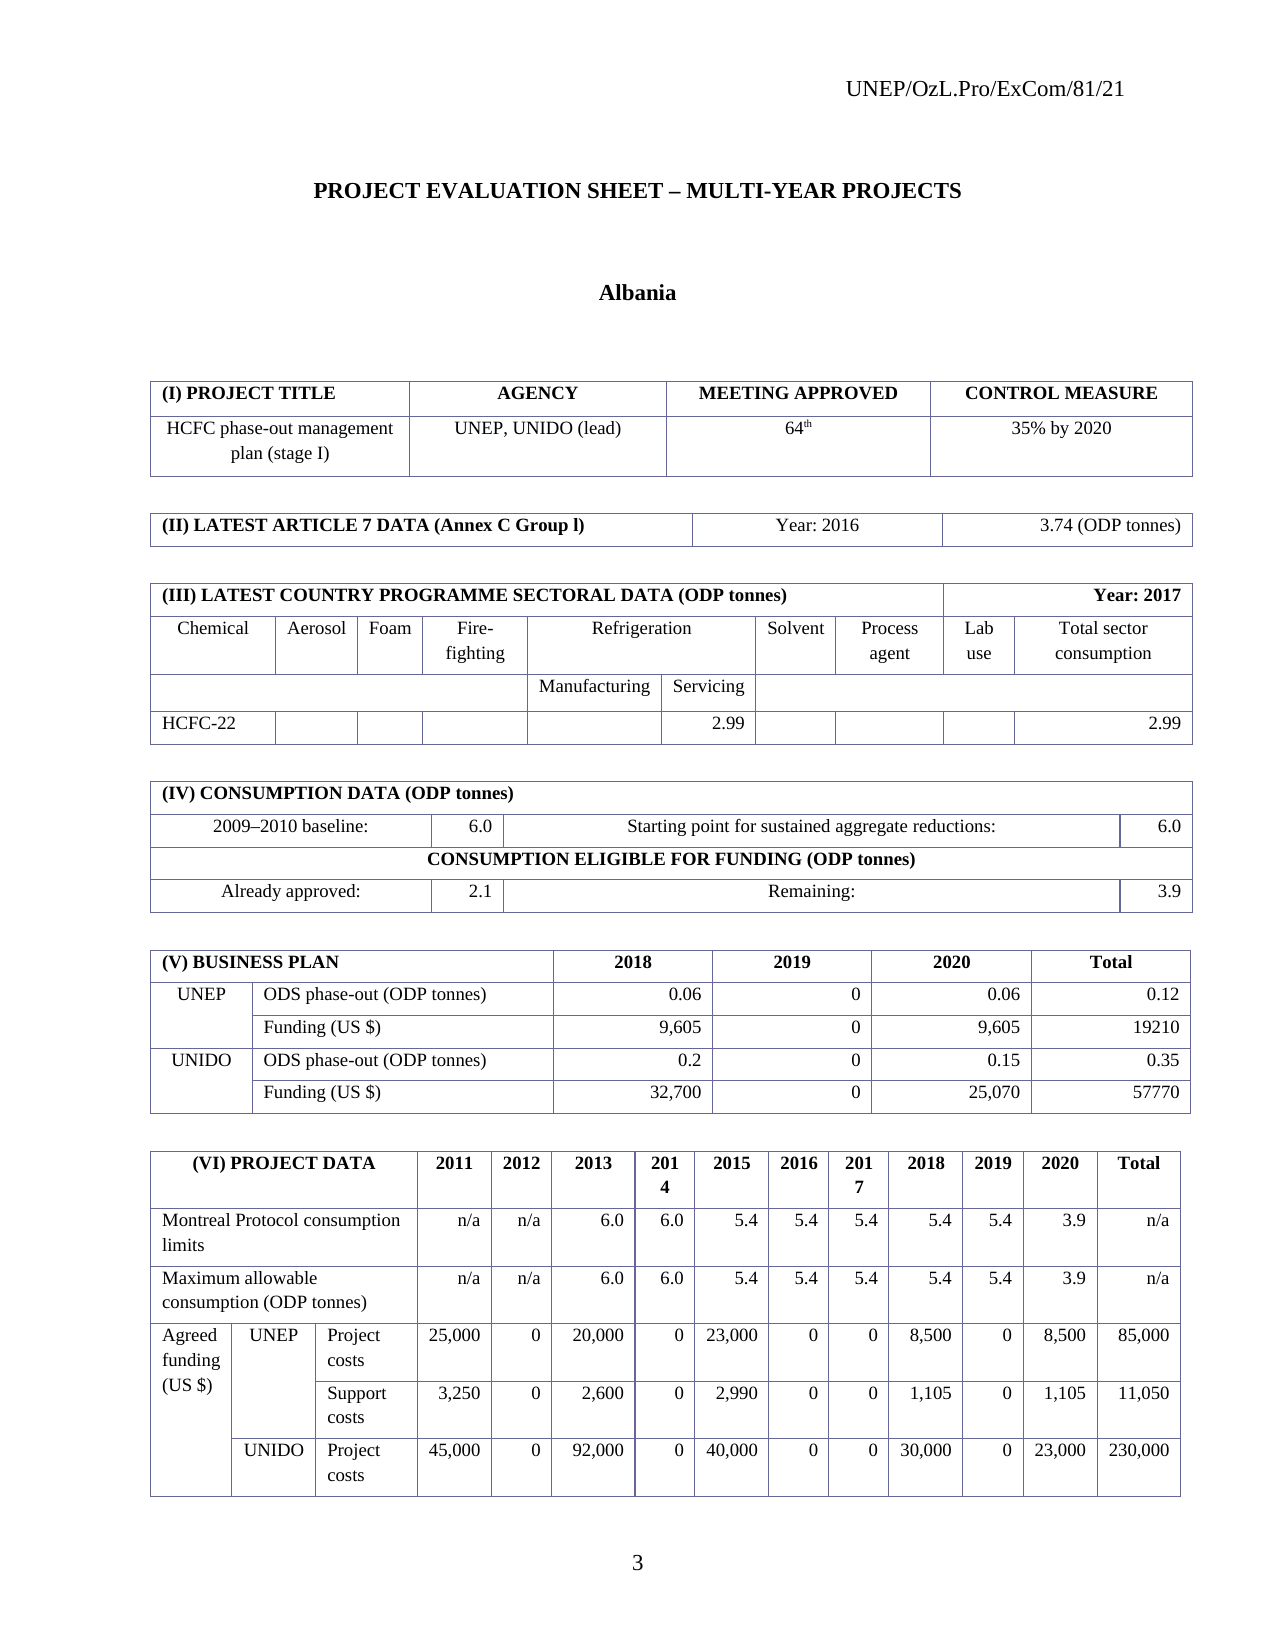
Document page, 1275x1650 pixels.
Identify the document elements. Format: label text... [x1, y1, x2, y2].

text Albania [150, 279, 1125, 306]
table_header 2018 [889, 1152, 962, 1208]
table_cell 19,210 [1032, 1016, 1190, 1048]
table_header (I) PROJECT TITLE [151, 382, 409, 416]
table_header 2013 [552, 1152, 634, 1208]
table_cell 0 [636, 1324, 694, 1381]
table_cell 0 [769, 1439, 828, 1496]
table_header 2016 [769, 1152, 828, 1208]
table_cell [756, 712, 835, 744]
table_cell 0 [829, 1439, 888, 1496]
table_cell UNEP [151, 983, 252, 1048]
table_cell 0 [963, 1382, 1023, 1438]
table_cell 35% by 2020 [931, 417, 1192, 476]
table_cell 0 [769, 1382, 828, 1438]
table_cell 5.4 [695, 1267, 768, 1323]
table_cell 2.99 [662, 712, 755, 744]
table_header 2011 [418, 1152, 491, 1208]
table_cell 3.9 [1024, 1209, 1097, 1266]
table_cell Already approved: [151, 880, 431, 912]
table_cell 9,605 [872, 1016, 1031, 1048]
table_cell 0 [636, 1439, 694, 1496]
table_cell 25,000 [418, 1324, 491, 1381]
table_cell Refrigeration [528, 617, 755, 673]
table_cell 40,000 [695, 1439, 768, 1496]
table_cell Manufacturing [528, 675, 661, 711]
table_header 2020 [872, 951, 1031, 982]
table_cell 2.1 [432, 880, 503, 912]
table_cell UNIDO [151, 1049, 252, 1113]
table_cell Chemical [151, 617, 275, 673]
table_cell 1,105 [1024, 1382, 1097, 1438]
table_header 2019 [963, 1152, 1023, 1208]
table_cell 0 [963, 1324, 1023, 1381]
table_cell Lab use [944, 617, 1014, 673]
table_cell 3,250 [418, 1382, 491, 1438]
table_cell n/a [492, 1209, 551, 1266]
table_header MEETING APPROVED [667, 382, 930, 416]
table_header (V) BUSINESS PLAN [151, 951, 553, 982]
table_cell 57,770 [1032, 1081, 1190, 1113]
table_cell Funding (US $) [253, 1016, 553, 1048]
table_cell 9,605 [554, 1016, 712, 1048]
table_cell 230,000 [1098, 1439, 1180, 1496]
table_cell HCFC phase-out management plan (stage I) [151, 417, 409, 476]
table_cell 0.2 [554, 1049, 712, 1080]
table_cell 0.06 [872, 983, 1031, 1015]
table_cell Remaining: [504, 880, 1119, 912]
table_cell 85,000 [1098, 1324, 1180, 1381]
table_cell 6.0 [636, 1209, 694, 1266]
table_header 3.74 (ODP tonnes) [943, 514, 1192, 546]
table_cell Servicing [662, 675, 755, 711]
table_cell [528, 712, 661, 744]
table_cell UNEP [232, 1324, 315, 1438]
table_cell 0 [963, 1439, 1023, 1496]
table_cell UNIDO [232, 1439, 315, 1496]
table_cell CONSUMPTION ELIGIBLE FOR FUNDING (ODP tonnes) [151, 848, 1192, 879]
table_header Total [1098, 1152, 1180, 1208]
table_cell 25,070 [872, 1081, 1031, 1113]
table_cell Montreal Protocol consumption limits [151, 1209, 417, 1266]
table_cell 0 [492, 1324, 551, 1381]
table_cell 5.4 [829, 1209, 888, 1266]
table_cell 0 [829, 1324, 888, 1381]
table_cell [836, 712, 943, 744]
table_cell Total sector consumption [1015, 617, 1192, 673]
table_cell ODS phase-out (ODP tonnes) [253, 1049, 553, 1080]
table_cell 5.4 [769, 1209, 828, 1266]
table_cell 0 [492, 1382, 551, 1438]
table_cell ODS phase-out (ODP tonnes) [253, 983, 553, 1015]
table_cell 5.4 [963, 1267, 1023, 1323]
table_cell 5.4 [695, 1209, 768, 1266]
table_header 2017 [829, 1152, 888, 1208]
table_cell Process agent [836, 617, 943, 673]
table_header 2020 [1024, 1152, 1097, 1208]
table_header AGENCY [410, 382, 666, 416]
table_cell Starting point for sustained aggregate reductions: [504, 815, 1119, 847]
table_cell 11,050 [1098, 1382, 1180, 1438]
table_cell Project costs [316, 1324, 417, 1381]
table_cell 2,600 [552, 1382, 634, 1438]
table_cell n/a [418, 1267, 491, 1323]
table_cell UNEP, UNIDO (lead) [410, 417, 666, 476]
table_cell 5.4 [769, 1267, 828, 1323]
table_cell 6.0 [1121, 815, 1192, 847]
table_header 2015 [695, 1152, 768, 1208]
table_cell Agreed funding (US $) [151, 1324, 231, 1496]
table_header Total [1032, 951, 1190, 982]
table_cell 1,105 [889, 1382, 962, 1438]
table_header (IV) CONSUMPTION DATA (ODP tonnes) [151, 782, 1192, 814]
table_cell 3.9 [1024, 1267, 1097, 1323]
table_cell n/a [492, 1267, 551, 1323]
table_cell 64th [667, 417, 930, 476]
table_cell 0 [769, 1324, 828, 1381]
table_cell 5.4 [889, 1209, 962, 1266]
table_header 2012 [492, 1152, 551, 1208]
table_cell 45,000 [418, 1439, 491, 1496]
table_header (VI) PROJECT DATA [151, 1152, 417, 1208]
table_cell 8,500 [889, 1324, 962, 1381]
table_cell 6.0 [636, 1267, 694, 1323]
table_cell 0 [829, 1382, 888, 1438]
table_cell 32,700 [554, 1081, 712, 1113]
table_cell Foam [358, 617, 422, 673]
table_cell 6.0 [552, 1267, 634, 1323]
table_cell 0 [713, 983, 871, 1015]
table_cell 23,000 [695, 1324, 768, 1381]
table_cell 0 [713, 1049, 871, 1080]
table_cell 6.0 [552, 1209, 634, 1266]
table_cell 2.99 [1015, 712, 1192, 744]
table_header CONTROL MEASURE [931, 382, 1192, 416]
table_cell HCFC-22 [151, 712, 275, 744]
table_cell [423, 712, 527, 744]
table_cell 0.15 [872, 1049, 1031, 1080]
table_header 2019 [713, 951, 871, 982]
table_header (III) LATEST COUNTRY PROGRAMME SECTORAL DATA (ODP tonnes) [151, 584, 943, 616]
table_cell Support costs [316, 1382, 417, 1438]
table_header Year: 2016 [693, 514, 942, 546]
table_header 2018 [554, 951, 712, 982]
table_cell [756, 675, 1192, 711]
table_cell 30,000 [889, 1439, 962, 1496]
table_cell 2009–2010 baseline: [151, 815, 431, 847]
table_cell 0.12 [1032, 983, 1190, 1015]
table_cell 5.4 [889, 1267, 962, 1323]
table_cell Project costs [316, 1439, 417, 1496]
table_cell n/a [418, 1209, 491, 1266]
table_cell 0 [713, 1016, 871, 1048]
table_cell 5.4 [829, 1267, 888, 1323]
table_cell 0.06 [554, 983, 712, 1015]
table_cell 2,990 [695, 1382, 768, 1438]
table_cell 23,000 [1024, 1439, 1097, 1496]
table_cell Funding (US $) [253, 1081, 553, 1113]
table_cell n/a [1098, 1267, 1180, 1323]
table_cell 0 [636, 1382, 694, 1438]
table_cell n/a [1098, 1209, 1180, 1266]
table_cell [276, 712, 357, 744]
table_cell 0 [713, 1081, 871, 1113]
table_cell 5.4 [963, 1209, 1023, 1266]
table_cell Maximum allowable consumption (ODP tonnes) [151, 1267, 417, 1323]
table_cell 92,000 [552, 1439, 634, 1496]
table_cell Aerosol [276, 617, 357, 673]
table_cell 0 [492, 1439, 551, 1496]
table_cell 8,500 [1024, 1324, 1097, 1381]
text PROJECT EVALUATION SHEET – MULTI-YEAR PROJECTS [150, 177, 1125, 203]
table_cell Fire-fighting [423, 617, 527, 673]
table_cell [358, 712, 422, 744]
table_header 2014 [636, 1152, 694, 1208]
table_cell 20,000 [552, 1324, 634, 1381]
table_cell [944, 712, 1014, 744]
table_header (II) LATEST ARTICLE 7 DATA (Annex C Group l) [151, 514, 692, 546]
table_cell Solvent [756, 617, 835, 673]
table_cell 3.9 [1121, 880, 1192, 912]
table_cell 0.35 [1032, 1049, 1190, 1080]
table_cell 6.0 [432, 815, 503, 847]
table_header Year: 2017 [944, 584, 1192, 616]
table_cell [151, 675, 527, 711]
